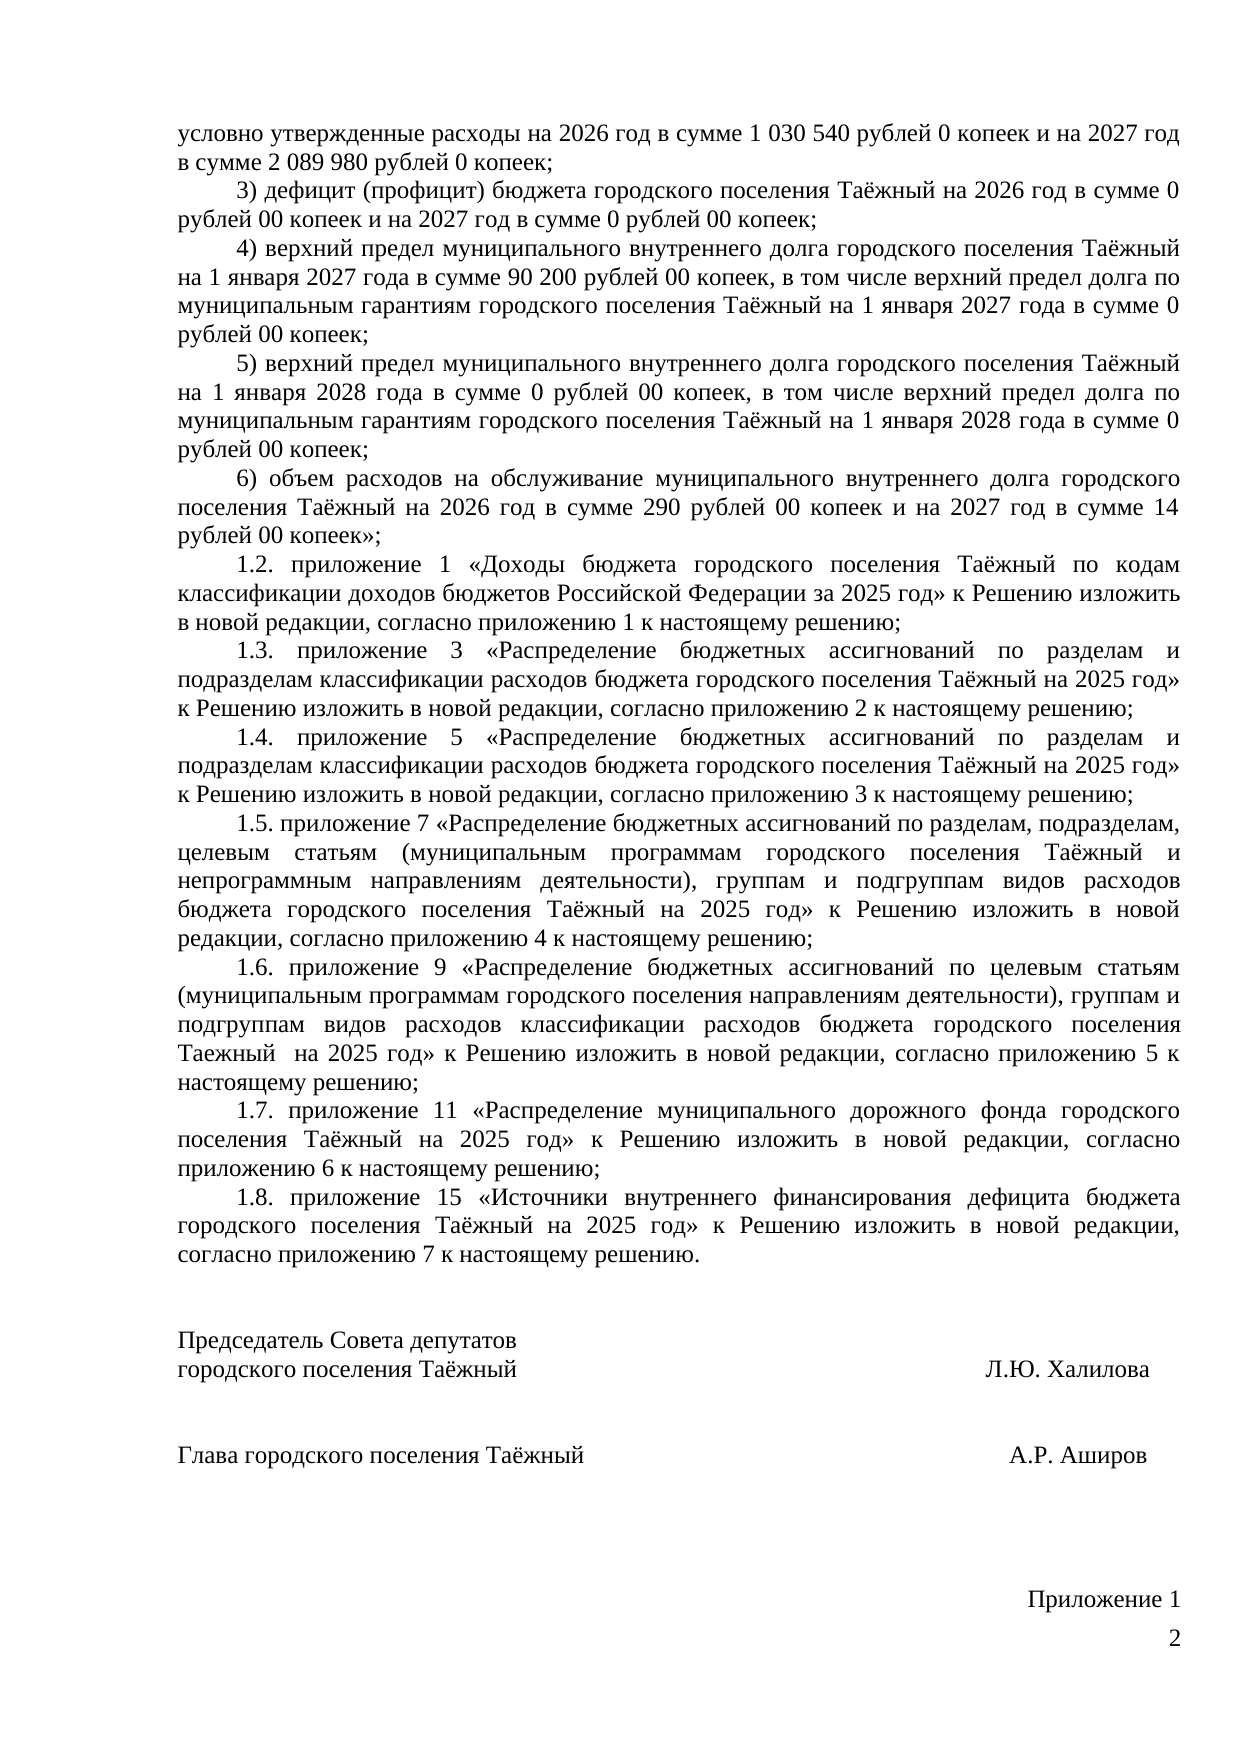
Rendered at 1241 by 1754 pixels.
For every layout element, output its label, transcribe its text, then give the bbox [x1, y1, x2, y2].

text 6) объем расходов на обслуживание муниципального внутреннего долга городского поселения Таёжный на 2026 год в сумме 290 рублей 00 копеек и на 2027 год в сумме 14 рублей 00 копеек»; [177, 463, 1181, 549]
text 1.2. приложение 1 «Доходы бюджета городского поселения Таёжный по кодам классификации доходов бюджетов Российской Федерации за 2025 год» к Решению изложить в новой редакции, согласно приложению 1 к настоящему решению; [177, 549, 1181, 636]
text 3) дефицит (профицит) бюджета городского поселения Таёжный на 2026 год в сумме 0 рублей 00 копеек и на 2027 год в сумме 0 рублей 00 копеек; [177, 176, 1181, 233]
text городского поселения Таёжный Л.Ю. Халилова [177, 1354, 1181, 1383]
text 1.8. приложение 15 «Источники внутреннего финансирования дефицита бюджета городского поселения Таёжный на 2025 год» к Решению изложить в новой редакции, согласно приложению 7 к настоящему решению. [177, 1182, 1181, 1268]
text 1.5. приложение 7 «Распределение бюджетных ассигнований по разделам, подразделам, целевым статьям (муниципальным программам городского поселения Таёжный и непрограммным направлениям деятельности), группам и подгруппам видов расходов бюджета городского поселения Таёжный на 2025 год» к Решению изложить в новой редакции, согласно приложению 4 к настоящему решению; [177, 808, 1181, 952]
text 4) верхний предел муниципального внутреннего долга городского поселения Таёжный на 1 января 2027 года в сумме 90 200 рублей 00 копеек, в том числе верхний предел долга по муниципальным гарантиям городского поселения Таёжный на 1 января 2027 года в сумме 0 рублей 00 копеек; [177, 233, 1181, 348]
text 5) верхний предел муниципального внутреннего долга городского поселения Таёжный на 1 января 2028 года в сумме 0 рублей 00 копеек, в том числе верхний предел долга по муниципальным гарантиям городского поселения Таёжный на 1 января 2028 года в сумме 0 рублей 00 копеек; [177, 348, 1181, 463]
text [177, 118, 1181, 176]
text Глава городского поселения Таёжный А.Р. Аширов [177, 1441, 1181, 1469]
text 1.4. приложение 5 «Распределение бюджетных ассигнований по разделам и подразделам классификации расходов бюджета городского поселения Таёжный на 2025 год» к Решению изложить в новой редакции, согласно приложению 3 к настоящему решению; [177, 722, 1181, 808]
text Председатель Совета депутатов [177, 1326, 1181, 1354]
text Приложение 1 [177, 1584, 1181, 1613]
text 1.3. приложение 3 «Распределение бюджетных ассигнований по разделам и подразделам классификации расходов бюджета городского поселения Таёжный на 2025 год» к Решению изложить в новой редакции, согласно приложению 2 к настоящему решению; [177, 636, 1181, 722]
text 1.6. приложение 9 «Распределение бюджетных ассигнований по целевым статьям (муниципальным программам городского поселения направлениям деятельности), группам и подгруппам видов расходов классификации расходов бюджета городского поселения Таежный на 2025 год» к Решению изложить в новой редакции, согласно приложению 5 к настоящему решению; [177, 952, 1181, 1096]
text 1.7. приложение 11 «Распределение муниципального дорожного фонда городского поселения Таёжный на 2025 год» к Решению изложить в новой редакции, согласно приложению 6 к настоящему решению; [177, 1096, 1181, 1182]
